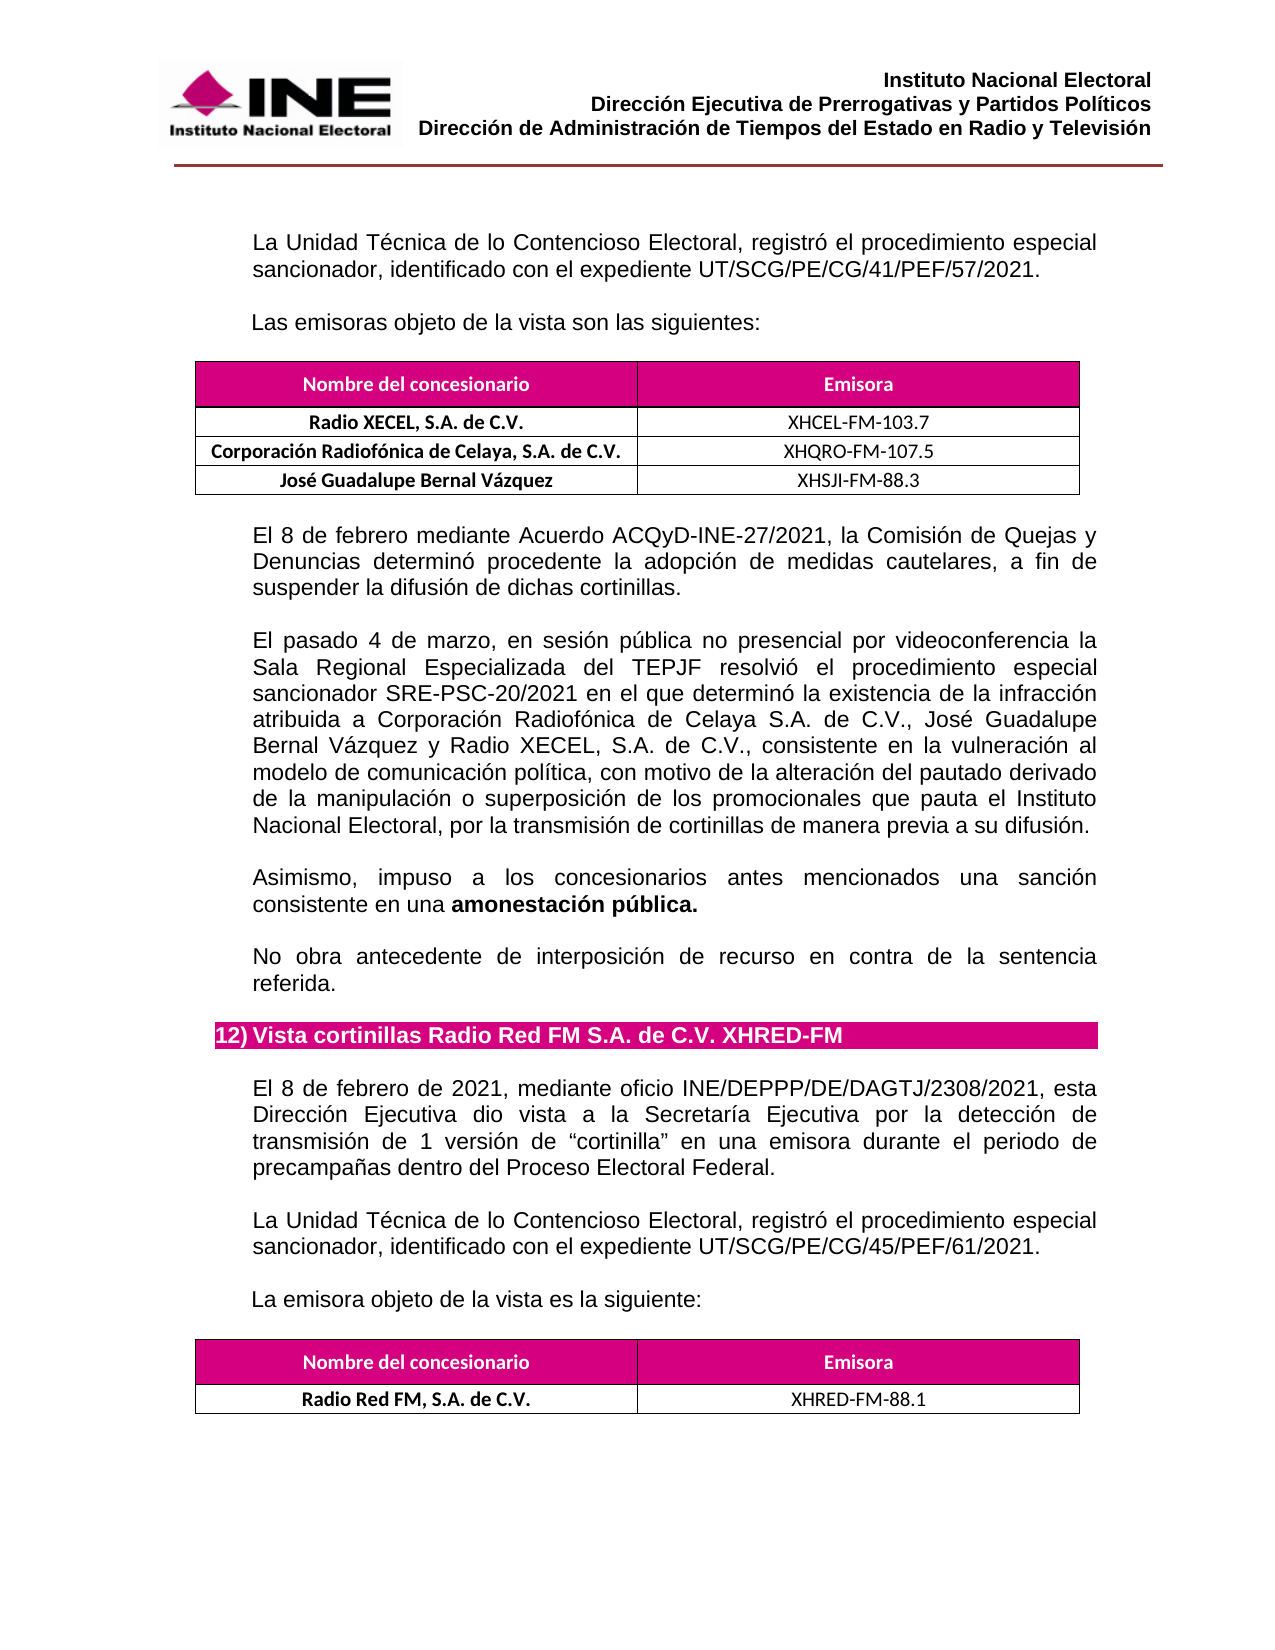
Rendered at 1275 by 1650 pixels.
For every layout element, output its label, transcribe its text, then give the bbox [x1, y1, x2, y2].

table_cell XHCEL-FM-103.7 [638, 408, 1079, 436]
table_cell Corporación Radiofónica de Celaya, S.A. de C.V. [196, 437, 637, 465]
table_cell XHSJI-FM-88.3 [638, 466, 1079, 494]
table_cell XHQRO-FM-107.5 [638, 437, 1079, 465]
table_header Nombre del concesionario [196, 1340, 637, 1384]
table_header Emisora [638, 1340, 1079, 1384]
list No obra antecedente de interposición de recurso en contra de la sentencia referida. [252, 943, 1098, 996]
list El pasado 4 de marzo, en sesión pública no presencial por videoconferencia la Sala Regional Especializada del TEPJF resolvió el procedimiento especial sancionador SRE-PSC-20/2021 en el que determinó la existencia de la infracción atribuida a Corporación Radiofónica de Celaya S.A. de C.V., José Guadalupe Bernal Vázquez y Radio XECEL, S.A. de C.V., consistente en la vulneración al modelo de comunicación política, con motivo de la alteración del pautado derivado de la manipulación o superposición de los promocionales que pauta el Instituto Nacional Electoral, por la transmisión de cortinillas de manera previa a su difusión. [252, 627, 1098, 838]
table_cell Radio Red FM, S.A. de C.V. [196, 1385, 637, 1413]
table_cell Radio XECEL, S.A. de C.V. [196, 408, 637, 436]
list Vista cortinillas Radio Red FM S.A. de C.V. XHRED-FM [215, 1022, 1098, 1049]
list El 8 de febrero de 2021, mediante oficio INE/DEPPP/DE/DAGTJ/2308/2021, esta Dirección Ejecutiva dio vista a la Secretaría Ejecutiva por la detección de transmisión de 1 versión de “cortinilla” en una emisora durante el periodo de precampañas dentro del Proceso Electoral Federal. [252, 1075, 1098, 1181]
list La Unidad Técnica de lo Contencioso Electoral, registró el procedimiento especial sancionador, identificado con el expediente UT/SCG/PE/CG/41/PEF/57/2021. [252, 229, 1098, 282]
picture [157, 59, 404, 148]
list Asimismo, impuso a los concesionarios antes mencionados una sanción consistente en una amonestación pública. [252, 864, 1098, 917]
table_cell XHRED-FM-88.1 [638, 1385, 1079, 1413]
table_header Emisora [638, 362, 1079, 406]
text Las emisoras objeto de la vista son las siguientes: [251, 308, 1098, 335]
table_header Nombre del concesionario [196, 362, 637, 406]
text La emisora objeto de la vista es la siguiente: [251, 1286, 1098, 1312]
table_cell José Guadalupe Bernal Vázquez [196, 466, 637, 494]
list La Unidad Técnica de lo Contencioso Electoral, registró el procedimiento especial sancionador, identificado con el expediente UT/SCG/PE/CG/45/PEF/61/2021. [252, 1207, 1098, 1259]
list El 8 de febrero mediante Acuerdo ACQyD-INE-27/2021, la Comisión de Quejas y Denuncias determinó procedente la adopción de medidas cautelares, a fin de suspender la difusión de dichas cortinillas. [252, 522, 1098, 601]
